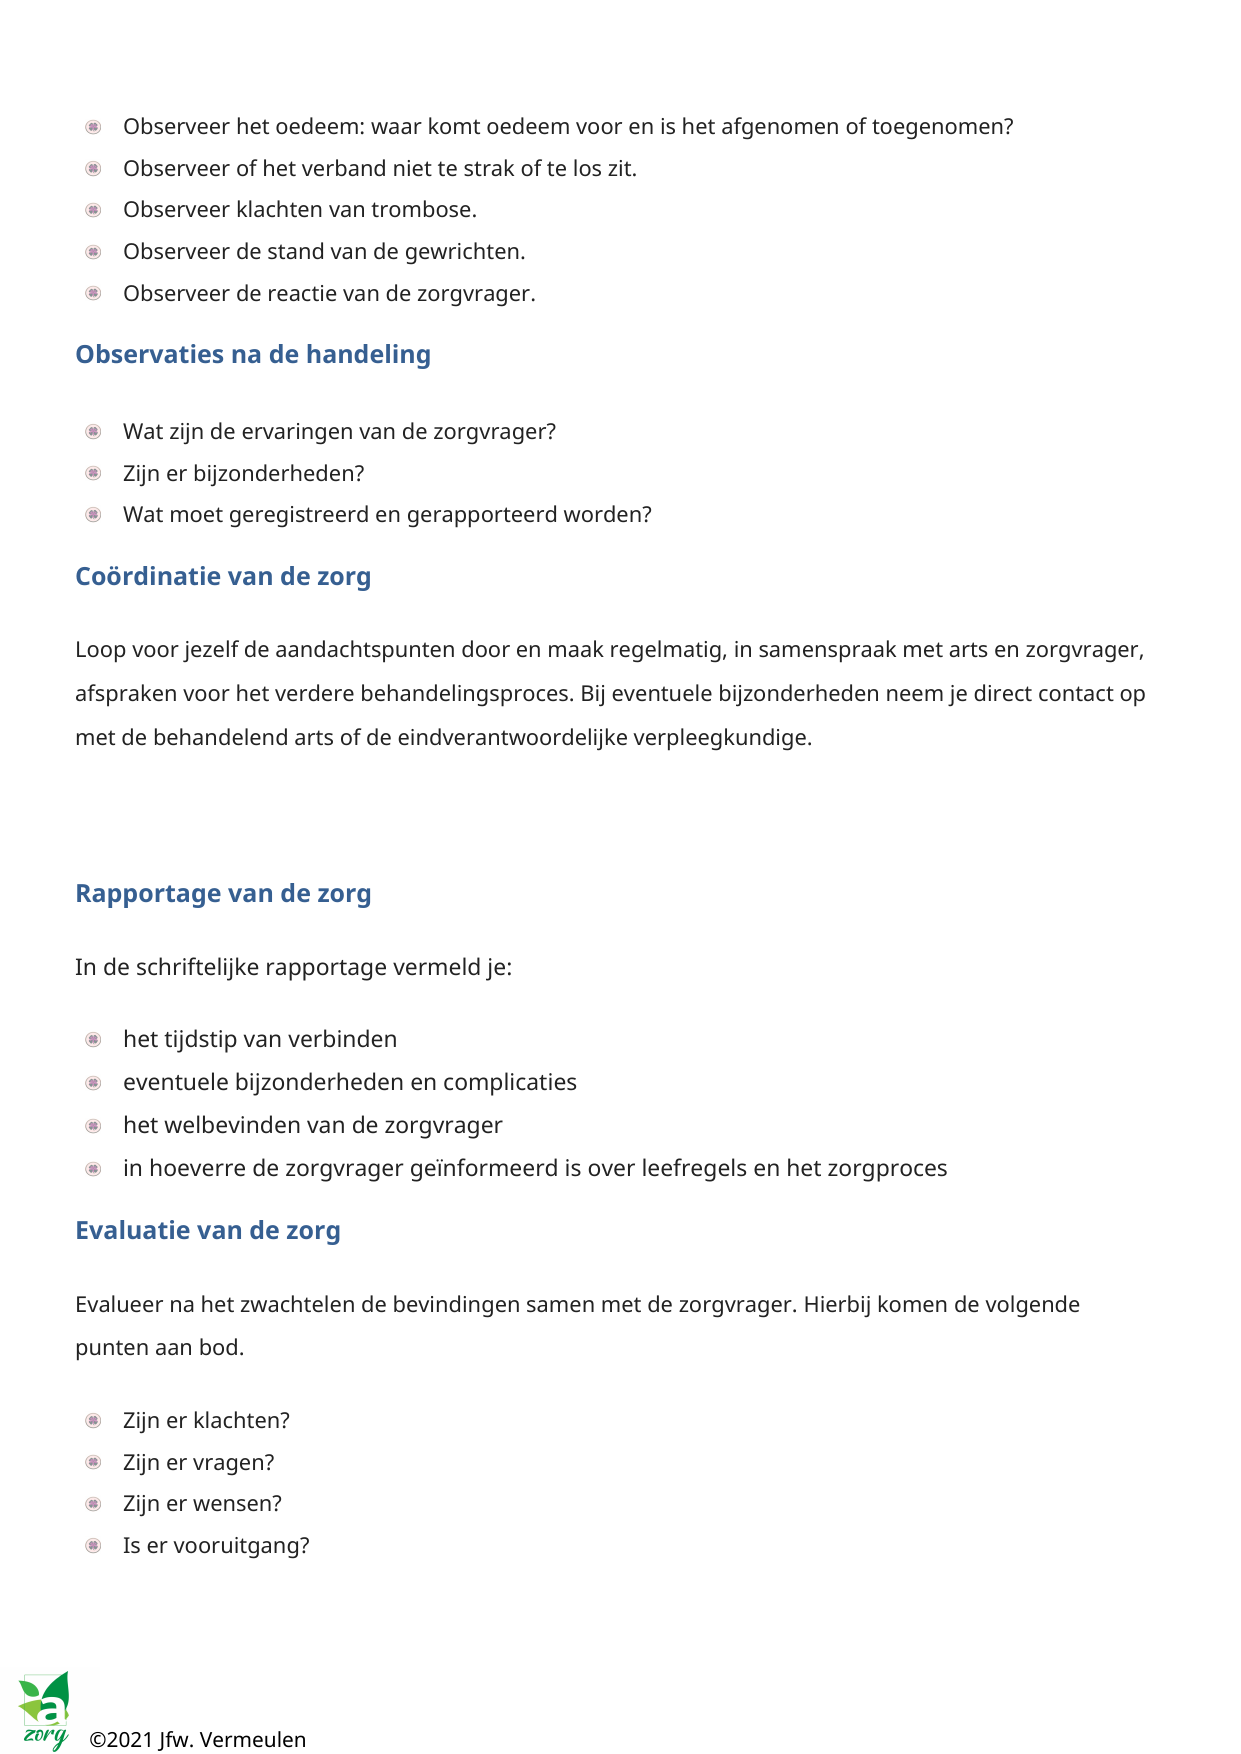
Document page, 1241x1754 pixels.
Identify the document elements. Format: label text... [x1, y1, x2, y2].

picture [85, 1074, 101, 1091]
list Observeer de stand van de gewrichten. [84, 236, 1164, 266]
list Observeer het oedeem: waar komt oedeem voor en is het afgenomen of toegenomen? [84, 111, 1164, 141]
list Observeer de reactie van de zorgvrager. [84, 277, 1164, 307]
list eventuele bijzonderheden en complicaties [84, 1066, 1164, 1097]
list Observeer klachten van trombose. [84, 194, 1164, 224]
text Coördinatie van de zorg [75, 558, 1164, 592]
list het tijdstip van verbinden [84, 1023, 1164, 1054]
list Is er vooruitgang? [84, 1529, 1164, 1559]
picture [85, 1160, 101, 1177]
list Observeer of het verband niet te strak of te los zit. [84, 153, 1164, 182]
picture [85, 1453, 101, 1470]
list Wat moet geregistreerd en gerapporteerd worden? [84, 499, 1164, 529]
picture [85, 284, 101, 301]
picture [85, 464, 101, 481]
text Evaluatie van de zorg [75, 1213, 1164, 1247]
list Wat zijn de ervaringen van de zorgvrager? [84, 416, 1164, 446]
list in hoeverre de zorgvrager geïnformeerd is over leefregels en het zorgproces [84, 1152, 1164, 1183]
picture [85, 243, 101, 260]
text In de schriftelijke rapportage vermeld je: [75, 951, 1164, 982]
list Zijn er klachten? [84, 1405, 1164, 1434]
text Evalueer na het zwachtelen de bevindingen samen met de zorgvrager. Hierbij komen de volgende punten aan bod. [75, 1289, 1152, 1362]
picture [85, 1117, 101, 1134]
text Observaties na de handeling [75, 337, 1164, 371]
text Loop voor jezelf de aandachtspunten door en maak regelmatig, in samenspraak met arts en zorgvrager, afspraken voor het verdere behandelingsproces. Bij eventuele bijzonderheden neem je direct contact op met de behandelend arts of de eindverantwoordelijke verpleegkundige. [75, 634, 1164, 752]
picture [85, 1411, 101, 1429]
list Zijn er vragen? [84, 1446, 1164, 1476]
list Zijn er bijzonderheden? [84, 458, 1164, 487]
picture [85, 1536, 101, 1554]
picture [85, 201, 101, 218]
picture [0, 1667, 100, 1754]
picture [85, 1030, 101, 1048]
picture [85, 1495, 101, 1512]
picture [85, 505, 101, 523]
list Zijn er wensen? [84, 1488, 1164, 1518]
text Rapportage van de zorg [75, 875, 1164, 909]
picture [85, 159, 101, 177]
picture [85, 422, 101, 440]
list het welbevinden van de zorgvrager [84, 1109, 1164, 1141]
picture [85, 118, 101, 135]
